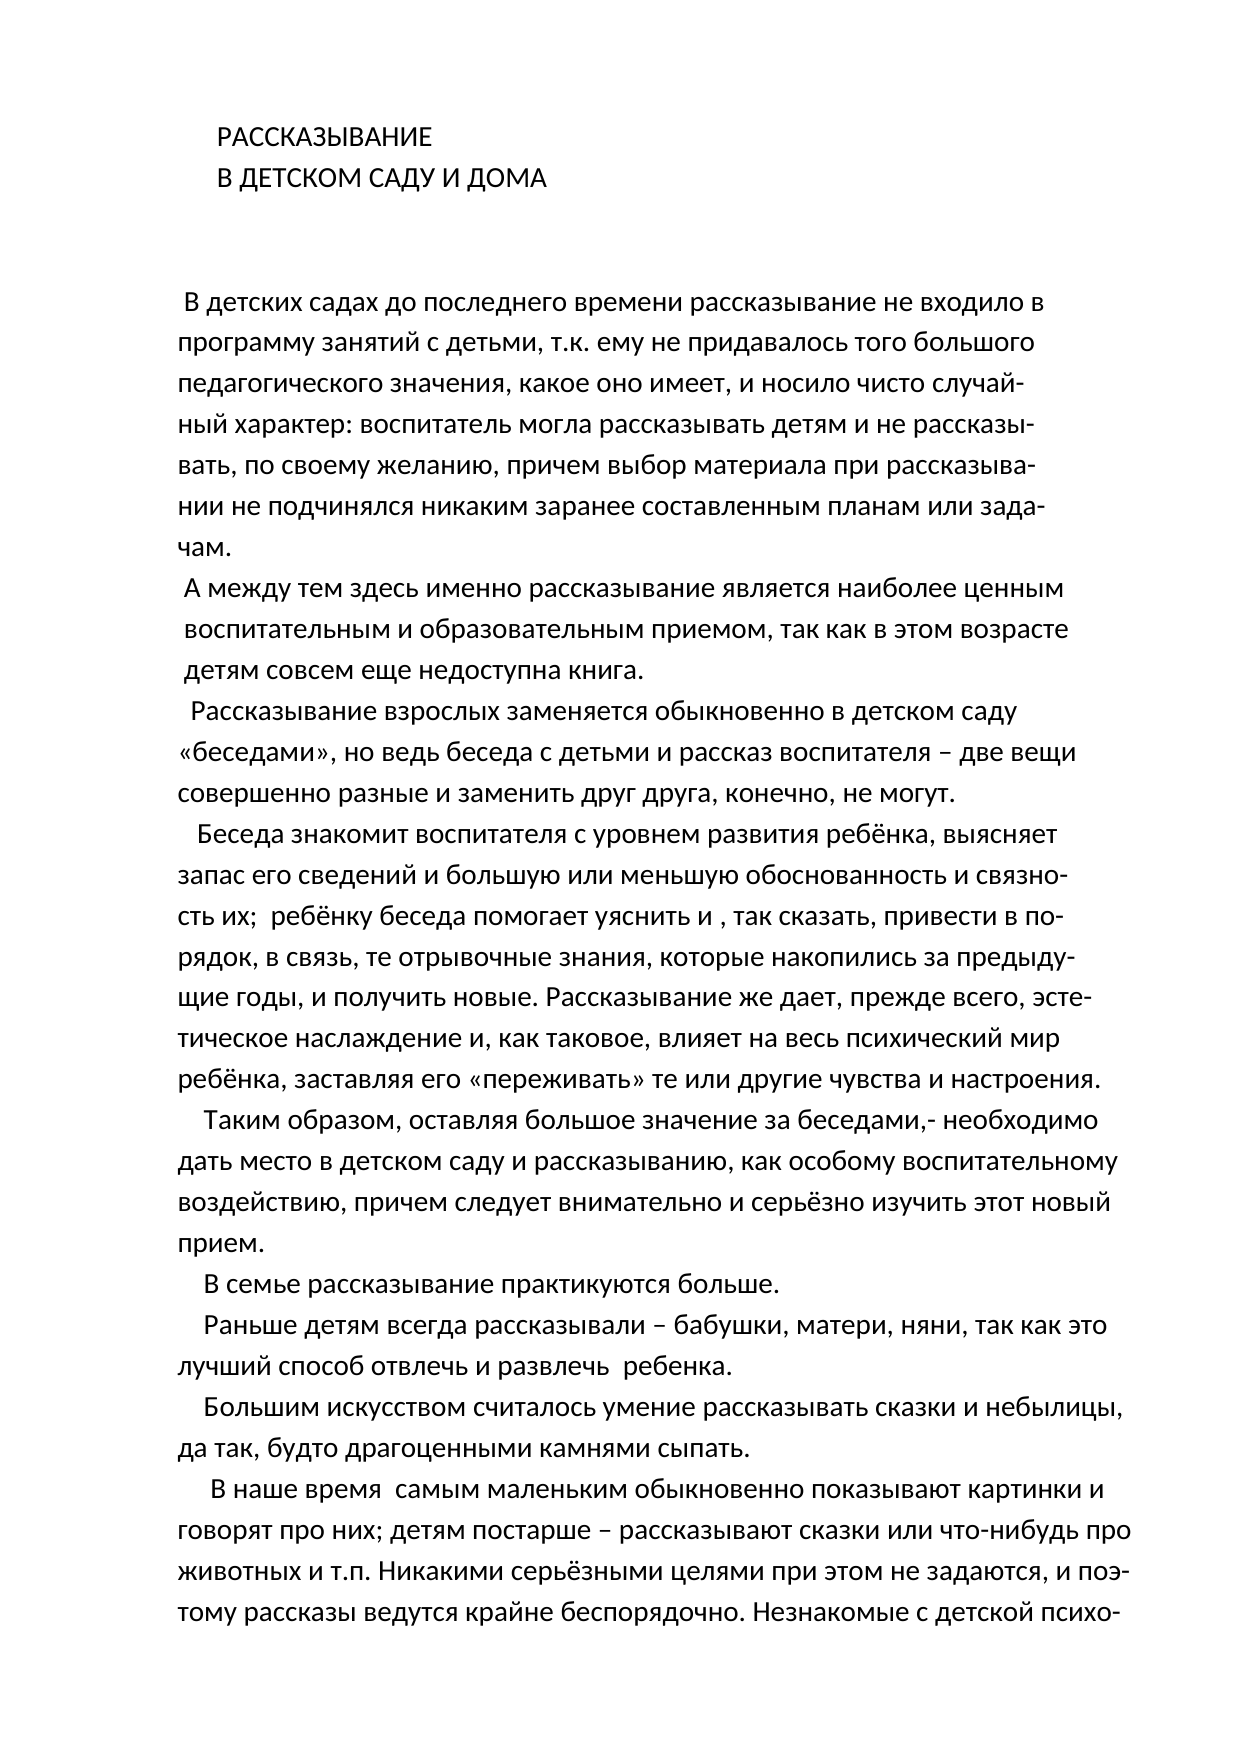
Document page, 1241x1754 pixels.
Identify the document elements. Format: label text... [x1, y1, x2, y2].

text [177, 283, 1152, 1628]
text РАССКАЗЫВАНИЕ В ДЕТСКОМ САДУ И ДОМА [177, 118, 1152, 195]
